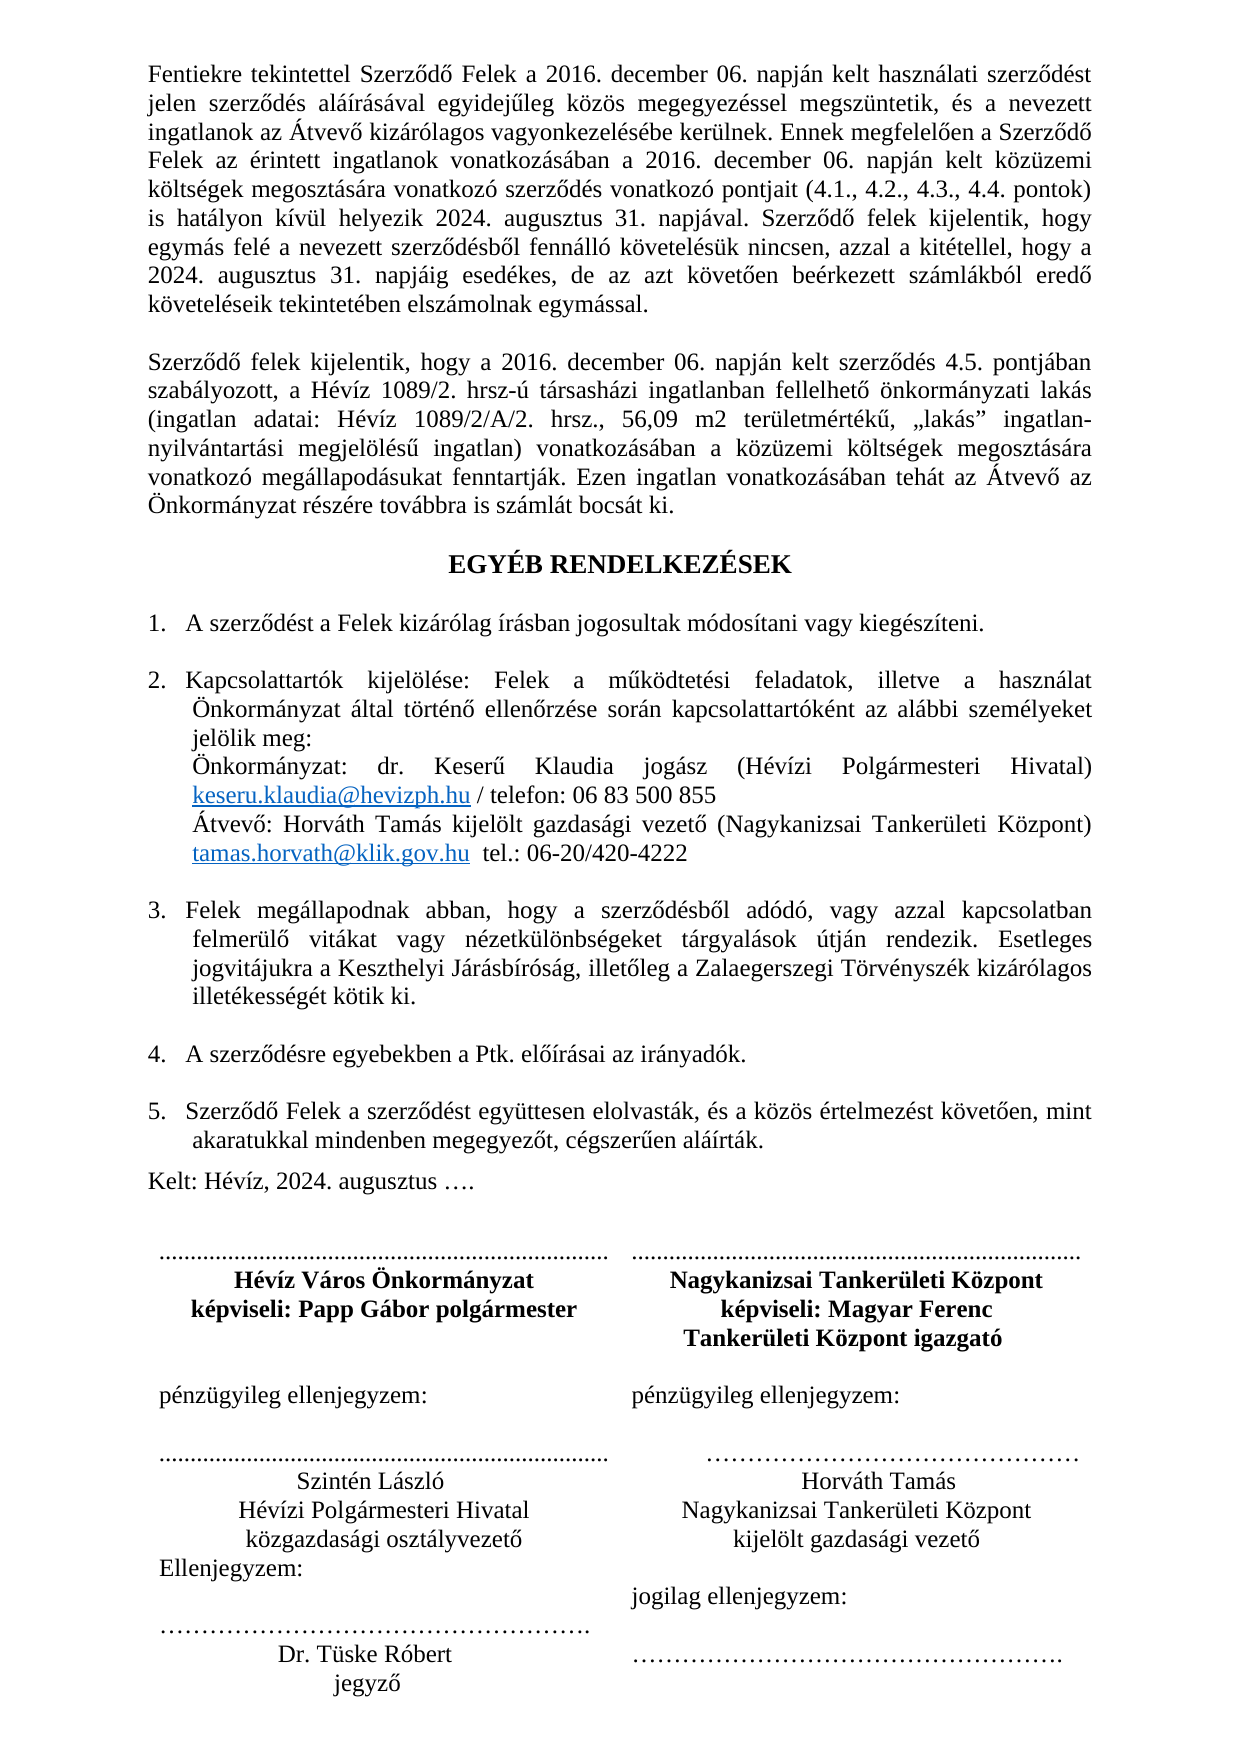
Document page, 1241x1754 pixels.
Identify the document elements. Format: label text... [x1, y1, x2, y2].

table_header Nagykanizsai Tankerületi Központ képviseli: Magyar Ferenc Tankerületi Központ igazgató [620, 1236, 1093, 1351]
table_cell pénzügyileg ellenjegyzem: Szintén László Hévízi Polgármesteri Hivatal közgazdasági osztályvezető Ellenjegyzem: ……………………………………………. Dr. Tüske Róbert jegyző [148, 1351, 620, 1696]
text Kelt: Hévíz, 2024. augusztus …. [148, 1166, 1093, 1195]
list Felek megállapodnak abban, hogy a szerződésből adódó, vagy azzal kapcsolatban felmerülő vitákat vagy nézetkülönbségeket tárgyalások útján rendezik. Esetleges jogvitájukra a Keszthelyi Járásbíróság, illetőleg a Zalaegerszegi Törvényszék kizárólagos illetékességét kötik ki. [148, 895, 1093, 1010]
list Kapcsolattartók kijelölése: Felek a működtetési feladatok, illetve a használat Önkormányzat által történő ellenőrzése során kapcsolattartóként az alábbi személyeket jelölik meg: [148, 665, 1093, 751]
text Önkormányzat: dr. Keserű Klaudia jogász (Hévízi Polgármesteri Hivatal) keseru.klaudia@hevizph.hu / telefon: 06 83 500 855 [192, 751, 1093, 809]
table_cell pénzügyileg ellenjegyzem: ……………………………………… Horváth Tamás Nagykanizsai Tankerületi Központ kijelölt gazdasági vezető jogilag ellenjegyzem: ……………………………………………. [620, 1351, 1093, 1696]
table_header Hévíz Város Önkormányzat képviseli: Papp Gábor polgármester [148, 1236, 620, 1351]
text Fentiekre tekintettel Szerződő Felek a 2016. december 06. napján kelt használati szerződést jelen szerződés aláírásával egyidejűleg közös megegyezéssel megszüntetik, és a nevezett ingatlanok az Átvevő kizárólagos vagyonkezelésébe kerülnek. Ennek megfelelően a Szerződő Felek az érintett ingatlanok vonatkozásában a 2016. december 06. napján kelt közüzemi költségek megosztására vonatkozó szerződés vonatkozó pontjait (4.1., 4.2., 4.3., 4.4. pontok) is hatályon kívül helyezik 2024. augusztus 31. napjával. Szerződő felek kijelentik, hogy egymás felé a nevezett szerződésből fennálló követelésük nincsen, azzal a kitétellel, hogy a 2024. augusztus 31. napjáig esedékes, de az azt követően beérkezett számlákból eredő követeléseik tekintetében elszámolnak egymással. [148, 59, 1093, 318]
text Átvevő: Horváth Tamás kijelölt gazdasági vezető (Nagykanizsai Tankerületi Központ) tamas.horvath@klik.gov.hu tel.: 06-20/420-4222 [192, 809, 1093, 866]
list A szerződést a Felek kizárólag írásban jogosultak módosítani vagy kiegészíteni. [148, 608, 1093, 636]
text Szerződő felek kijelentik, hogy a 2016. december 06. napján kelt szerződés 4.5. pontjában szabályozott, a Hévíz 1089/2. hrsz-ú társasházi ingatlanban fellelhető önkormányzati lakás (ingatlan adatai: Hévíz 1089/2/A/2. hrsz., 56,09 m2 területmértékű, „lakás” ingatlan-nyilvántartási megjelölésű ingatlan) vonatkozásában a közüzemi költségek megosztására vonatkozó megállapodásukat fenntartják. Ezen ingatlan vonatkozásában tehát az Átvevő az Önkormányzat részére továbbra is számlát bocsát ki. [148, 347, 1093, 519]
list A szerződésre egyebekben a Ptk. előírásai az irányadók. [148, 1039, 1093, 1068]
list EGYÉB RENDELKEZÉSEK [148, 548, 1093, 579]
list Szerződő Felek a szerződést együttesen elolvasták, és a közös értelmezést követően, mint akaratukkal mindenben megegyezőt, cégszerűen aláírták. [148, 1096, 1093, 1154]
